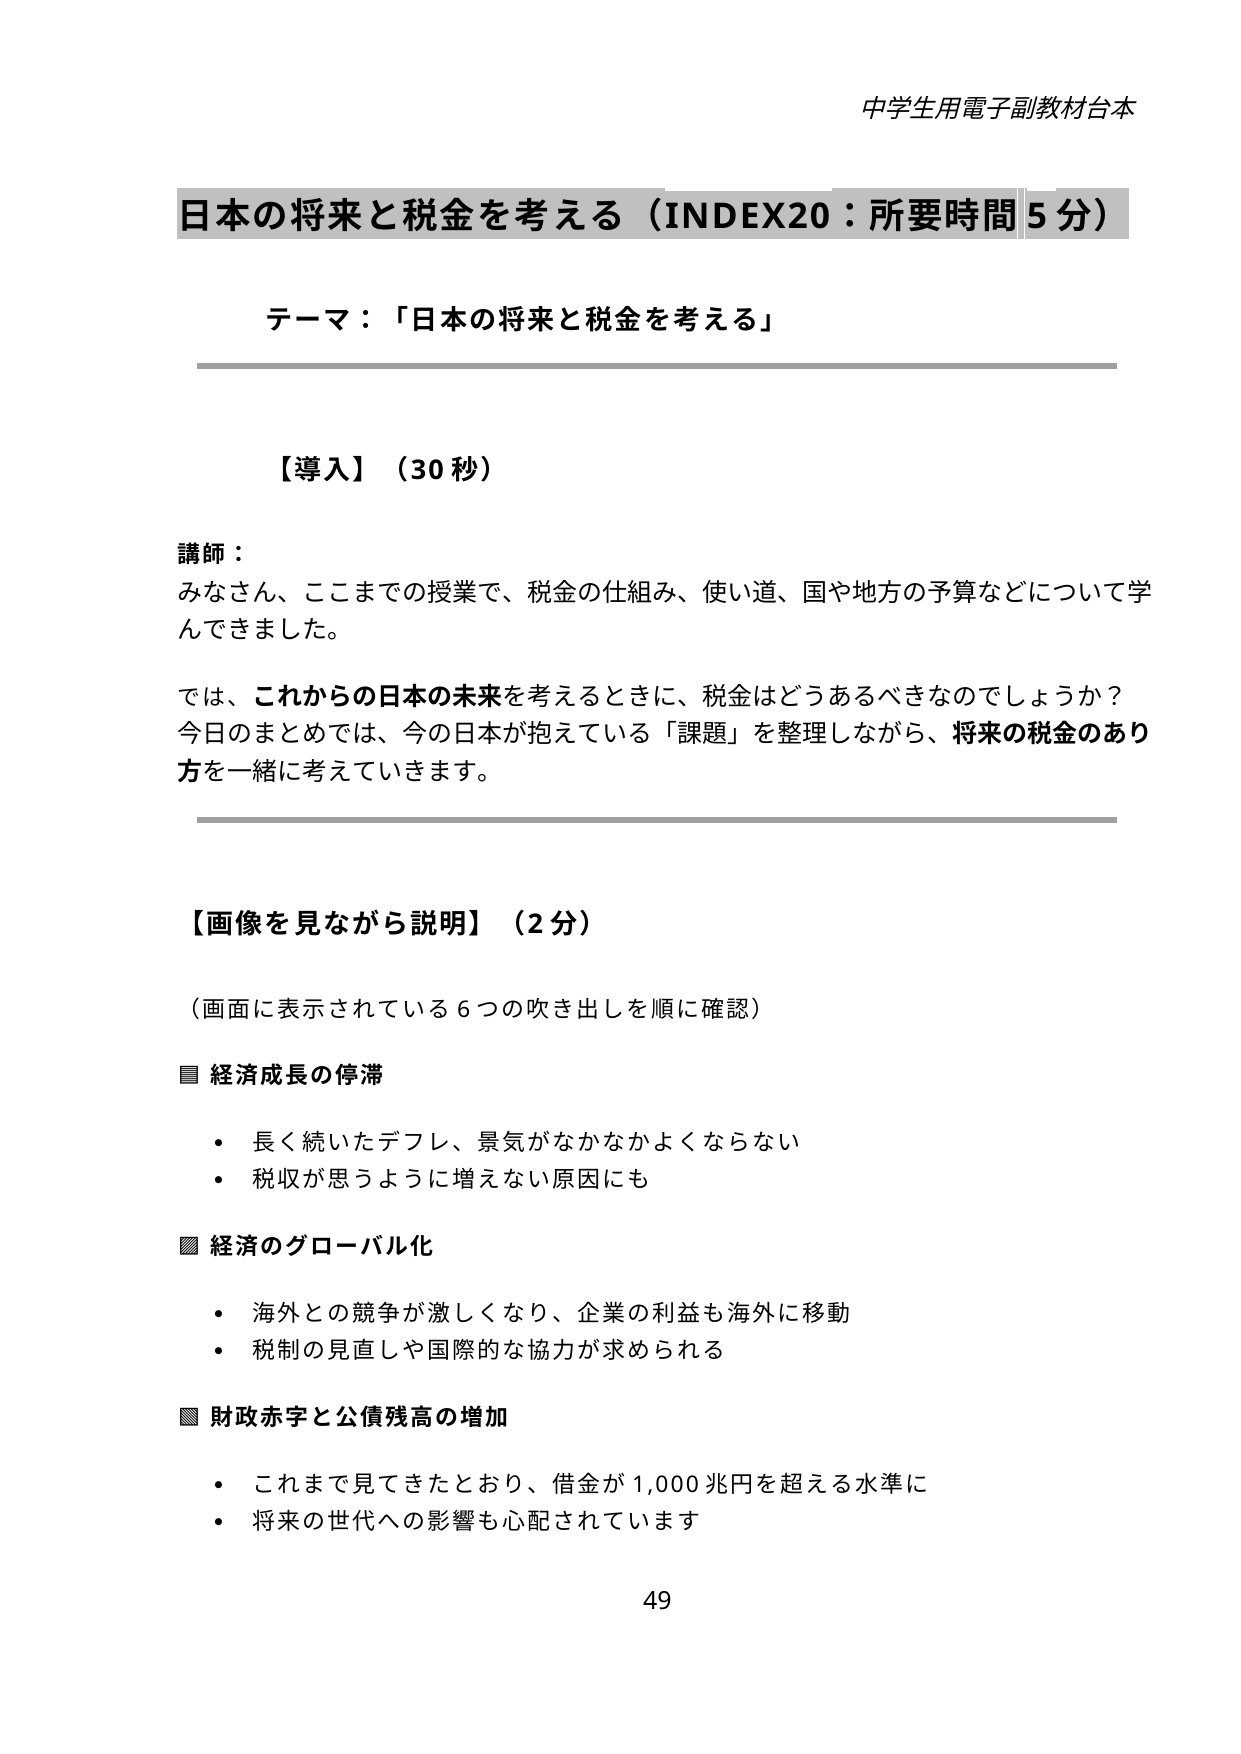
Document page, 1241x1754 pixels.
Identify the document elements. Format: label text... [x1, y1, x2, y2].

text 【画像を見ながら説明】（2分） [177, 884, 1171, 959]
text では、これからの日本の未来を考えるときに、税金はどうあるべきなのでしょうか？ 今日のまとめでは、今の日本が抱えている「課題」を整理しながら、将来の税金のあり方を一緒に考えていきます。 [177, 676, 1171, 788]
list 海外との競争が激しくなり、企業の利益も海外に移動 [215, 1292, 1171, 1330]
text （画面に表示されている6つの吹き出しを順に確認） [177, 988, 1171, 1026]
text 🟦 経済成長の停滞 [177, 1055, 1171, 1092]
text 🟩 財政赤字と公債残高の増加 [177, 1397, 1171, 1434]
text 講師： みなさん、ここまでの授業で、税金の仕組み、使い道、国や地方の予算などについて学んできました。 [177, 534, 1171, 647]
list 税制の見直しや国際的な協力が求められる [215, 1330, 1171, 1367]
list 将来の世代への影響も心配されています [215, 1501, 1171, 1538]
text 🟪 経済のグローバル化 [177, 1226, 1171, 1263]
text 【導入】（30秒） [265, 430, 1171, 505]
list これまで見てきたとおり、借金が1,000兆円を超える水準に [215, 1463, 1171, 1501]
subtitle 日本の将来と税金を考える（INDEX20：所要時間5分） [177, 176, 1171, 251]
list 税収が思うように増えない原因にも [215, 1159, 1171, 1197]
text テーマ：「日本の将来と税金を考える」 [265, 280, 1171, 355]
list 長く続いたデフレ、景気がなかなかよくならない [215, 1122, 1171, 1159]
